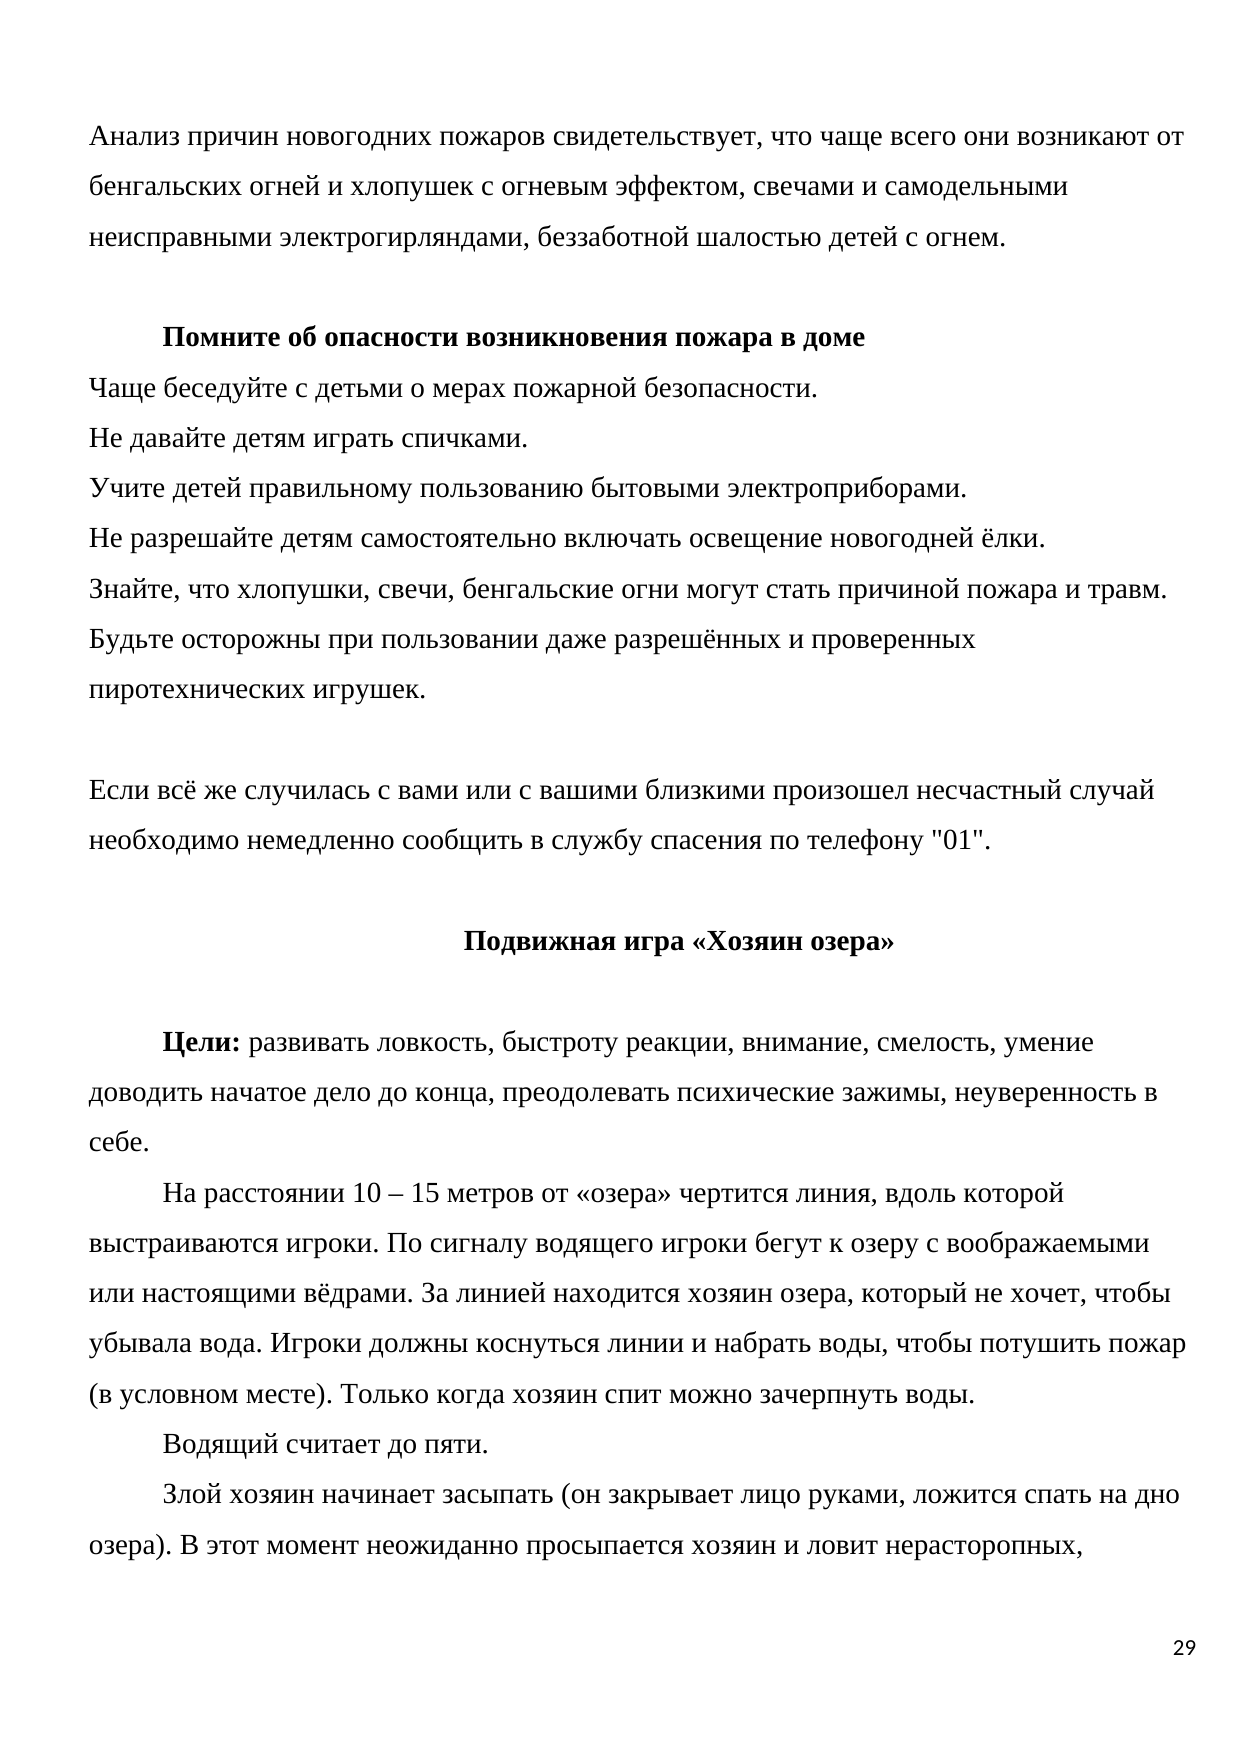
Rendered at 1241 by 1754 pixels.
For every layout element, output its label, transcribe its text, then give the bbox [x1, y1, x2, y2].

text Чаще беседуйте с детьми о мерах пожарной безопасности. [89, 370, 1196, 403]
text Анализ причин новогодних пожаров свидетельствует, что чаще всего они возникают от бенгальских огней и хлопушек с огневым эффектом, свечами и самодельными неисправными электрогирляндами, беззаботной шалостью детей с огнем. [89, 118, 1196, 252]
text На расстоянии 10 – 15 метров от «озера» чертится линия, вдоль которой выстраиваются игроки. По сигналу водящего игроки бегут к озеру с воображаемыми или настоящими вёдрами. За линией находится хозяин озера, который не хочет, чтобы убывала вода. Игроки должны коснуться линии и набрать воды, чтобы потушить пожар (в условном месте). Только когда хозяин спит можно зачерпнуть воды. [89, 1175, 1196, 1409]
text Учите детей правильному пользованию бытовыми электроприборами. [89, 470, 1196, 504]
text Подвижная игра «Хозяин озера» [89, 923, 1196, 957]
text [89, 1477, 1196, 1560]
text Не разрешайте детям самостоятельно включать освещение новогодней ёлки. [89, 521, 1196, 554]
text Если всё же случилась с вами или с вашими близкими произошел несчастный случай необходимо немедленно сообщить в службу спасения по телефону "01". [89, 772, 1196, 856]
text Водящий считает до пяти. [89, 1426, 1196, 1460]
text Цели: развивать ловкость, быстроту реакции, внимание, смелость, умение доводить начатое дело до конца, преодолевать психические зажимы, неуверенность в себе. [89, 1024, 1196, 1158]
text Будьте осторожны при пользовании даже разрешённых и проверенных пиротехнических игрушек. [89, 621, 1196, 705]
text Помните об опасности возникновения пожара в доме [89, 319, 1196, 353]
text Не давайте детям играть спичками. [89, 420, 1196, 453]
text Знайте, что хлопушки, свечи, бенгальские огни могут стать причиной пожара и травм. [89, 571, 1196, 604]
